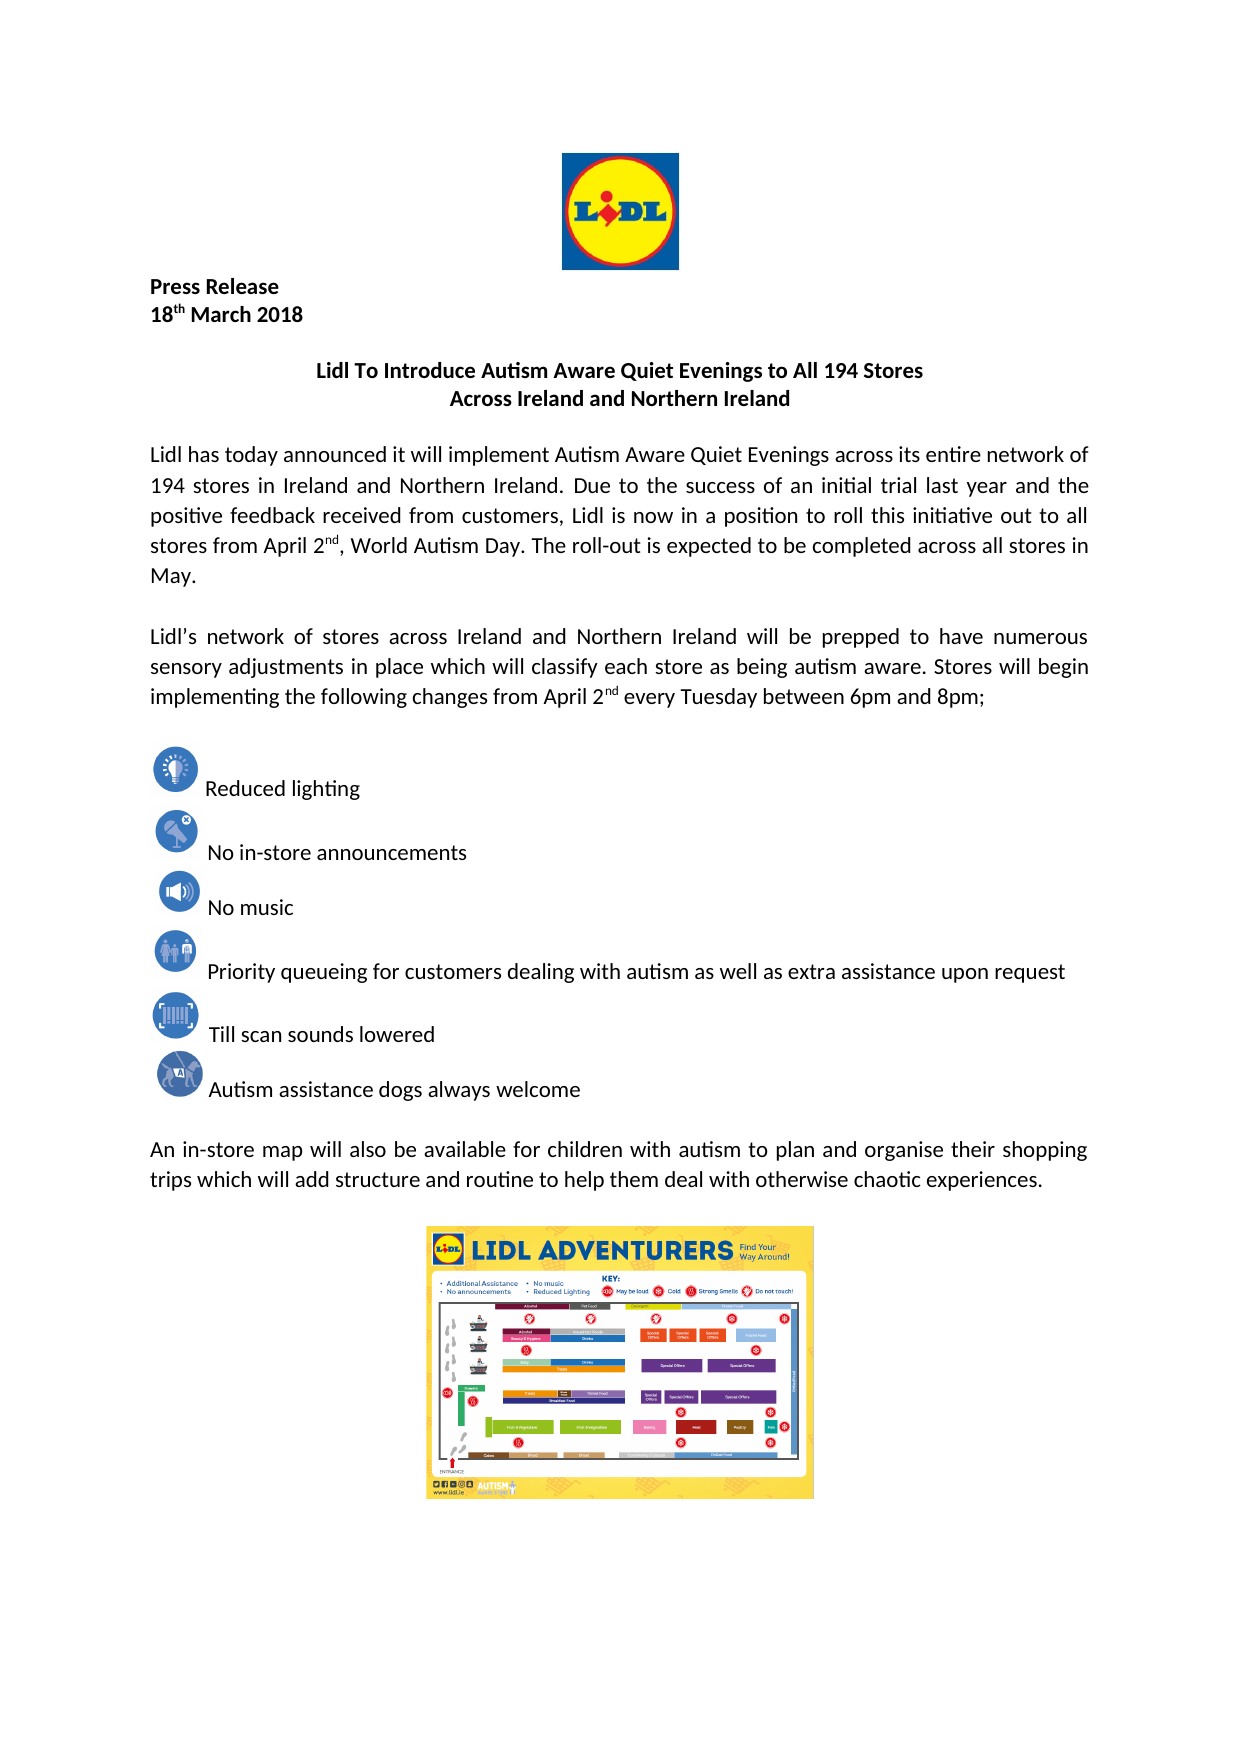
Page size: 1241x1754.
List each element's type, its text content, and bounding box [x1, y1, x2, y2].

text Till scan sounds lowered [150, 987, 1090, 1048]
picture [150, 987, 204, 1043]
picture [150, 804, 202, 860]
text 18th March 2018 [150, 301, 1090, 328]
text Priority queueing for customers dealing with autism as well as extra assistance upon request [150, 923, 1090, 985]
text No music [150, 868, 1090, 921]
text Reduced lighting [150, 743, 1090, 802]
text Lidl’s network of stores across Ireland and Northern Ireland will be prepped to have numerous sensory adjustments in place which will classify each store as being autism aware. Stores will begin implementing the following changes from April 2nd every Tuesday between 6pm and 8pm; [150, 622, 1090, 710]
picture [155, 867, 203, 916]
picture [155, 1050, 204, 1098]
picture [150, 742, 200, 797]
text Across Ireland and Northern Ireland [150, 384, 1090, 413]
text Press Release [150, 272, 1090, 301]
text An in-store map will also be available for children with autism to plan and organise their shopping trips which will add structure and routine to help them deal with otherwise chaotic experiences. [150, 1135, 1090, 1193]
text Lidl To Introduce Autism Aware Quiet Evenings to All 194 Stores [150, 357, 1090, 384]
picture [558, 150, 682, 273]
text Autism assistance dogs always welcome [150, 1051, 1090, 1103]
text No in-store announcements [150, 804, 1090, 866]
text Lidl has today announced it will implement Autism Aware Quiet Evenings across its entire network of 194 stores in Ireland and Northern Ireland. Due to the success of an initial trial last year and the positive feedback received from customers, Lidl is now in a position to roll this initiative out to all stores from April 2nd, World Autism Day. The roll-out is expected to be completed across all stores in May. [150, 441, 1090, 589]
picture [426, 1226, 814, 1499]
picture [150, 923, 202, 979]
